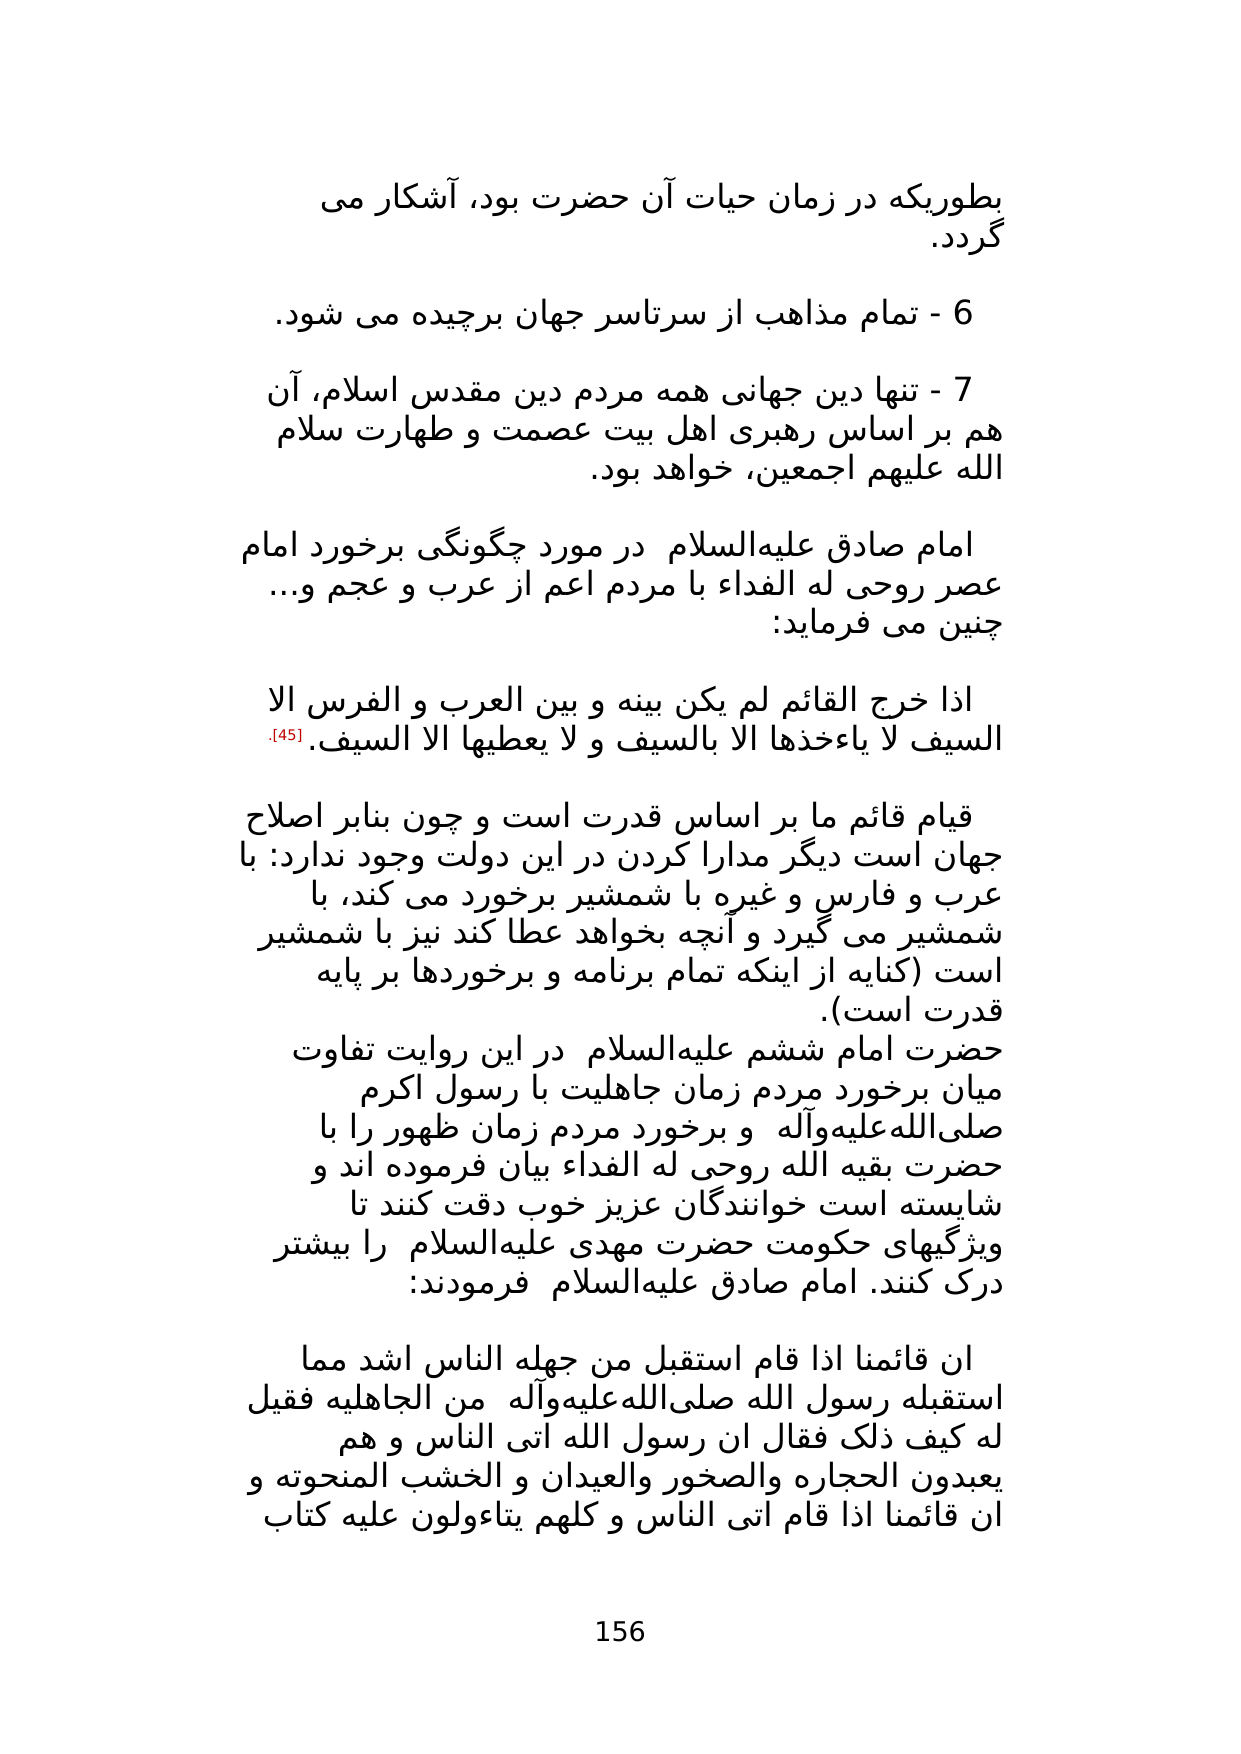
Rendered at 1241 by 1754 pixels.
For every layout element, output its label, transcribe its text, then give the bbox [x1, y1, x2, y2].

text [236, 177, 1004, 255]
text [236, 1340, 1004, 1534]
text 6 - تمام مذاهب از سرتاسر جهان برچیده می شود. [236, 293, 1004, 332]
text اذا خرج القائم لم یکن بینه و بین العرب و الفرس الا السیف لا یاءخذها الا بالسیف و لا یعطیها الا السیف. [45]. [236, 680, 1004, 758]
text امام صادق عليه‌السلام در مورد چگونگی برخورد امام عصر روحی له الفداء با مردم اعم از عرب و عجم و... چنین می فرماید: [236, 525, 1004, 642]
text قیام قائم ما بر اساس قدرت است و چون بنابر اصلاح جهان است دیگر مدارا کردن در این دولت وجود ندارد: با عرب و فارس و غیره با شمشیر برخورد می کند، با شمشیر می گیرد و آنچه بخواهد عطا کند نیز با شمشیر است (کنایه از اینکه تمام برنامه و برخوردها بر پایه قدرت است). حضرت امام ششم عليه‌السلام در این روایت تفاوت میان برخورد مردم زمان جاهلیت با رسول اکرم صلى‌الله‌عليه‌وآله و برخورد مردم زمان ظهور را با حضرت بقیه الله روحی له الفداء بیان فرموده اند و شایسته است خوانندگان عزیز خوب دقت کنند تا ویژگیهای حکومت حضرت مهدی عليه‌السلام را بیشتر درک کنند. امام صادق عليه‌السلام فرمودند: [236, 796, 1004, 1301]
text 7 - تنها دین جهانی همه مردم دین مقدس اسلام، آن هم بر اساس رهبری اهل بیت عصمت و طهارت سلام الله علیهم اجمعین، خواهد بود. [236, 370, 1004, 487]
